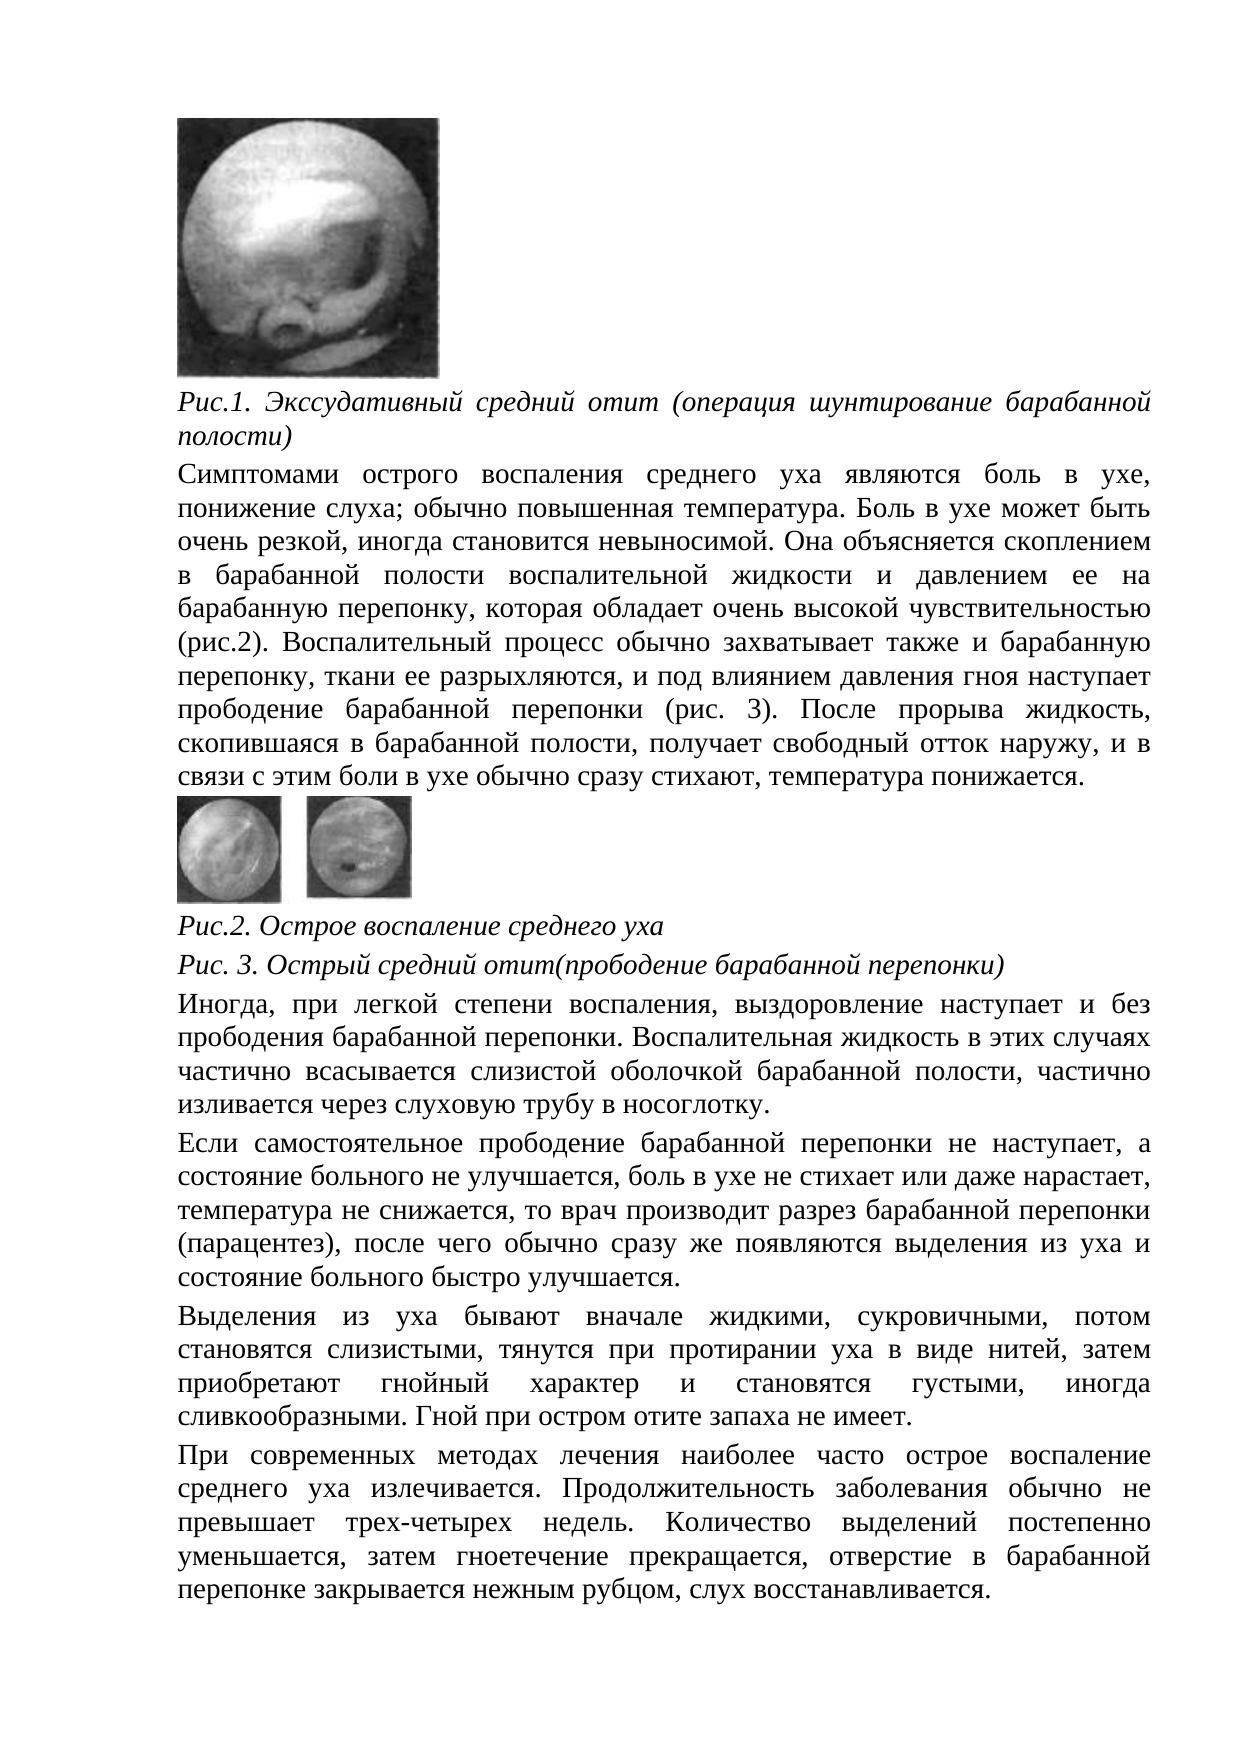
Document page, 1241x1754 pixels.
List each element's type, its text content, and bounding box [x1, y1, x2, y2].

text Если самостоятельное прободение барабанной перепонки не наступает, а состояние больного не улучшается, боль в ухе не стихает или даже нарастает, температура не снижается, то врач производит разрез барабанной перепонки (парацентез), после чего обычно сразу же появляются выделения из уха и состояние больного быстро улучшается. [177, 1125, 1152, 1293]
picture [177, 118, 440, 379]
text При современных методах лечения наиболее часто острое воспаление среднего уха излечивается. Продолжительность заболевания обычно не превышает трех-четырех недель. Количество выделений постепенно уменьшается, затем гноетечение прекращается, отверстие в барабанной перепонке закрывается нежным рубцом, слух восстанавливается. [177, 1437, 1152, 1605]
text Рис.2. Острое воспаление среднего уха [177, 908, 1152, 942]
text Выделения из уха бывают вначале жидкими, сукровичными, потом становятся слизистыми, тянутся при протирании уха в виде нитей, затем приобретают гнойный характер и становятся густыми, иногда сливкообразными. Гной при остром отите запаха не имеет. [177, 1298, 1152, 1432]
text Рис. 3. Острый средний отит(прободение барабанной перепонки) [177, 947, 1152, 981]
text Симптомами острого воспаления среднего уха являются боль в ухе, понижение слуха; обычно повышенная температура. Боль в ухе может быть очень резкой, иногда становится невыносимой. Она объясняется скоплением в барабанной полости воспалительной жидкости и давлением ее на барабанную перепонку, которая обладает очень высокой чувствительностью (рис.2). Воспалительный процесс обычно захватывает также и барабанную перепонку, ткани ее разрыхляются, и под влиянием давления гноя наступает прободение барабанной перепонки (рис. 3). После прорыва жидкость, скопившаяся в барабанной полости, получает свободный отток наружу, и в связи с этим боли в ухе обычно сразу стихают, температура понижается. [177, 456, 1152, 792]
text Иногда, при легкой степени воспаления, выздоровление наступает и без прободения барабанной перепонки. Воспалительная жидкость в этих случаях частично всасывается слизистой оболочкой барабанной полости, частично изливается через слуховую трубу в носоглотку. [177, 986, 1152, 1120]
text Рис.1. Экссудативный средний отит (операция шунтирование барабанной полости) [177, 384, 1152, 451]
picture [177, 796, 412, 904]
